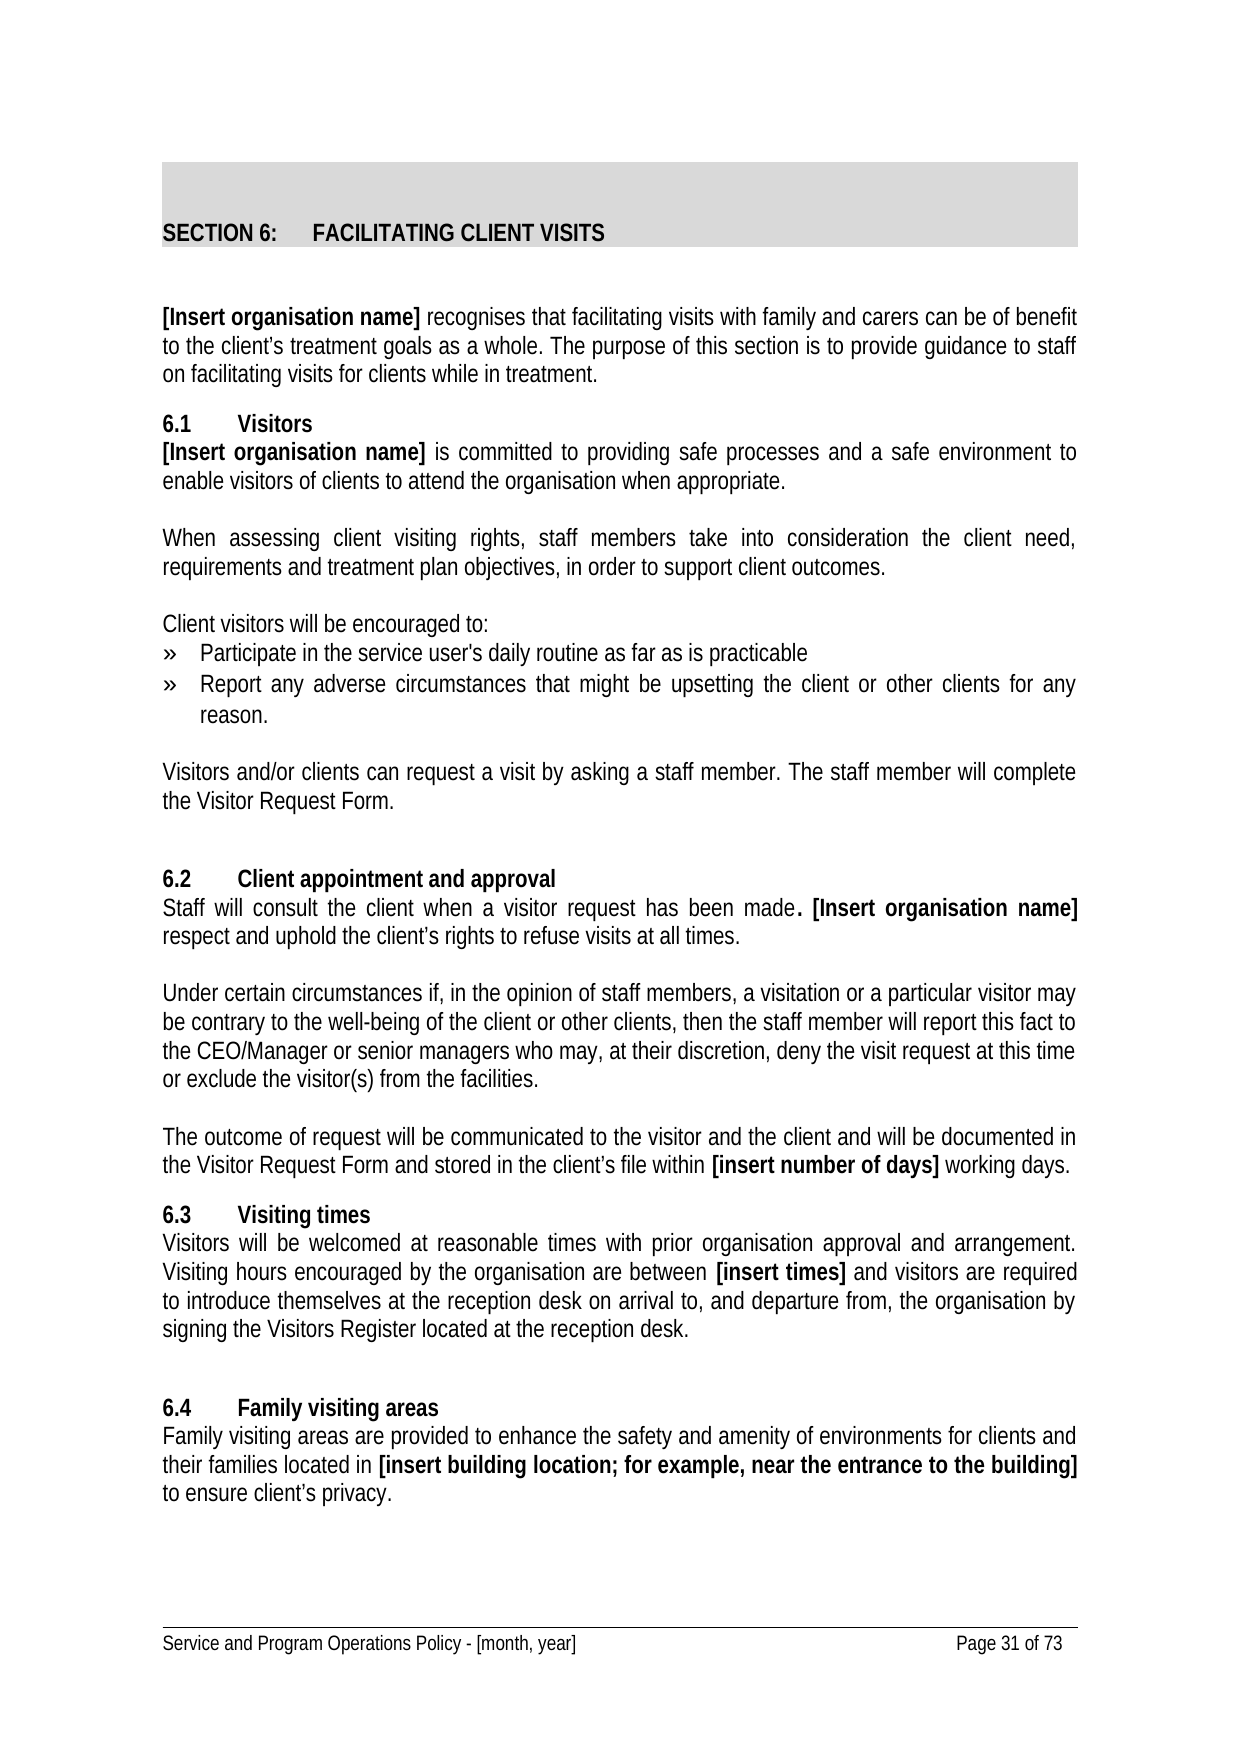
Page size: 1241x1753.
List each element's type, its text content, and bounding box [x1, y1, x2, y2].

subtitle SECTION 6: FACILITATING CLIENT VISITS [162, 218, 1078, 247]
text Client visitors will be encouraged to: [162, 609, 1078, 638]
text [Insert organisation name] is committed to providing safe processes and a safe environment to enable visitors of clients to attend the organisation when appropriate. [162, 437, 1078, 495]
subtitle 6.3 Visiting times [162, 1200, 1078, 1228]
text When assessing client visiting rights, staff members take into consideration the client need, requirements and treatment plan objectives, in order to support client outcomes. [162, 523, 1078, 581]
text Family visiting areas are provided to enhance the safety and amenity of environments for clients and their families located in [insert building location; for example, near the entrance to the building] to ensure client’s privacy. [162, 1421, 1078, 1507]
text Under certain circumstances if, in the opinion of staff members, a visitation or a particular visitor may be contrary to the well-being of the client or other clients, then the staff member will report this fact to the CEO/Manager or senior managers who may, at their discretion, deny the visit request at this time or exclude the visitor(s) from the facilities. [162, 978, 1078, 1093]
subtitle 6.1 Visitors [162, 409, 1078, 437]
subtitle 6.4 Family visiting areas [162, 1392, 1078, 1421]
text Staff will consult the client when a visitor request has been made. [Insert organisation name] respect and uphold the client’s rights to refuse visits at all times. [162, 892, 1078, 950]
subtitle 6.2 Client appointment and approval [162, 864, 1078, 892]
text The outcome of request will be communicated to the visitor and the client and will be documented in the Visitor Request Form and stored in the client’s file within [insert number of days] working days. [162, 1122, 1078, 1179]
text Visitors will be welcomed at reasonable times with prior organisation approval and arrangement. Visiting hours encouraged by the organisation are between [insert times] and visitors are required to introduce themselves at the reception desk on arrival to, and departure from, the organisation by signing the Visitors Register located at the reception desk. [162, 1228, 1078, 1343]
list Report any adverse circumstances that might be upsetting the client or other clients for any reason. [162, 669, 1078, 728]
text [Insert organisation name] recognises that facilitating visits with family and carers can be of benefit to the client’s treatment goals as a whole. The purpose of this section is to provide guidance to staff on facilitating visits for clients while in treatment. [162, 302, 1078, 388]
text Visitors and/or clients can request a visit by asking a staff member. The staff member will complete the Visitor Request Form. [162, 757, 1078, 814]
list Participate in the service user's daily routine as far as is practicable [162, 638, 1078, 669]
